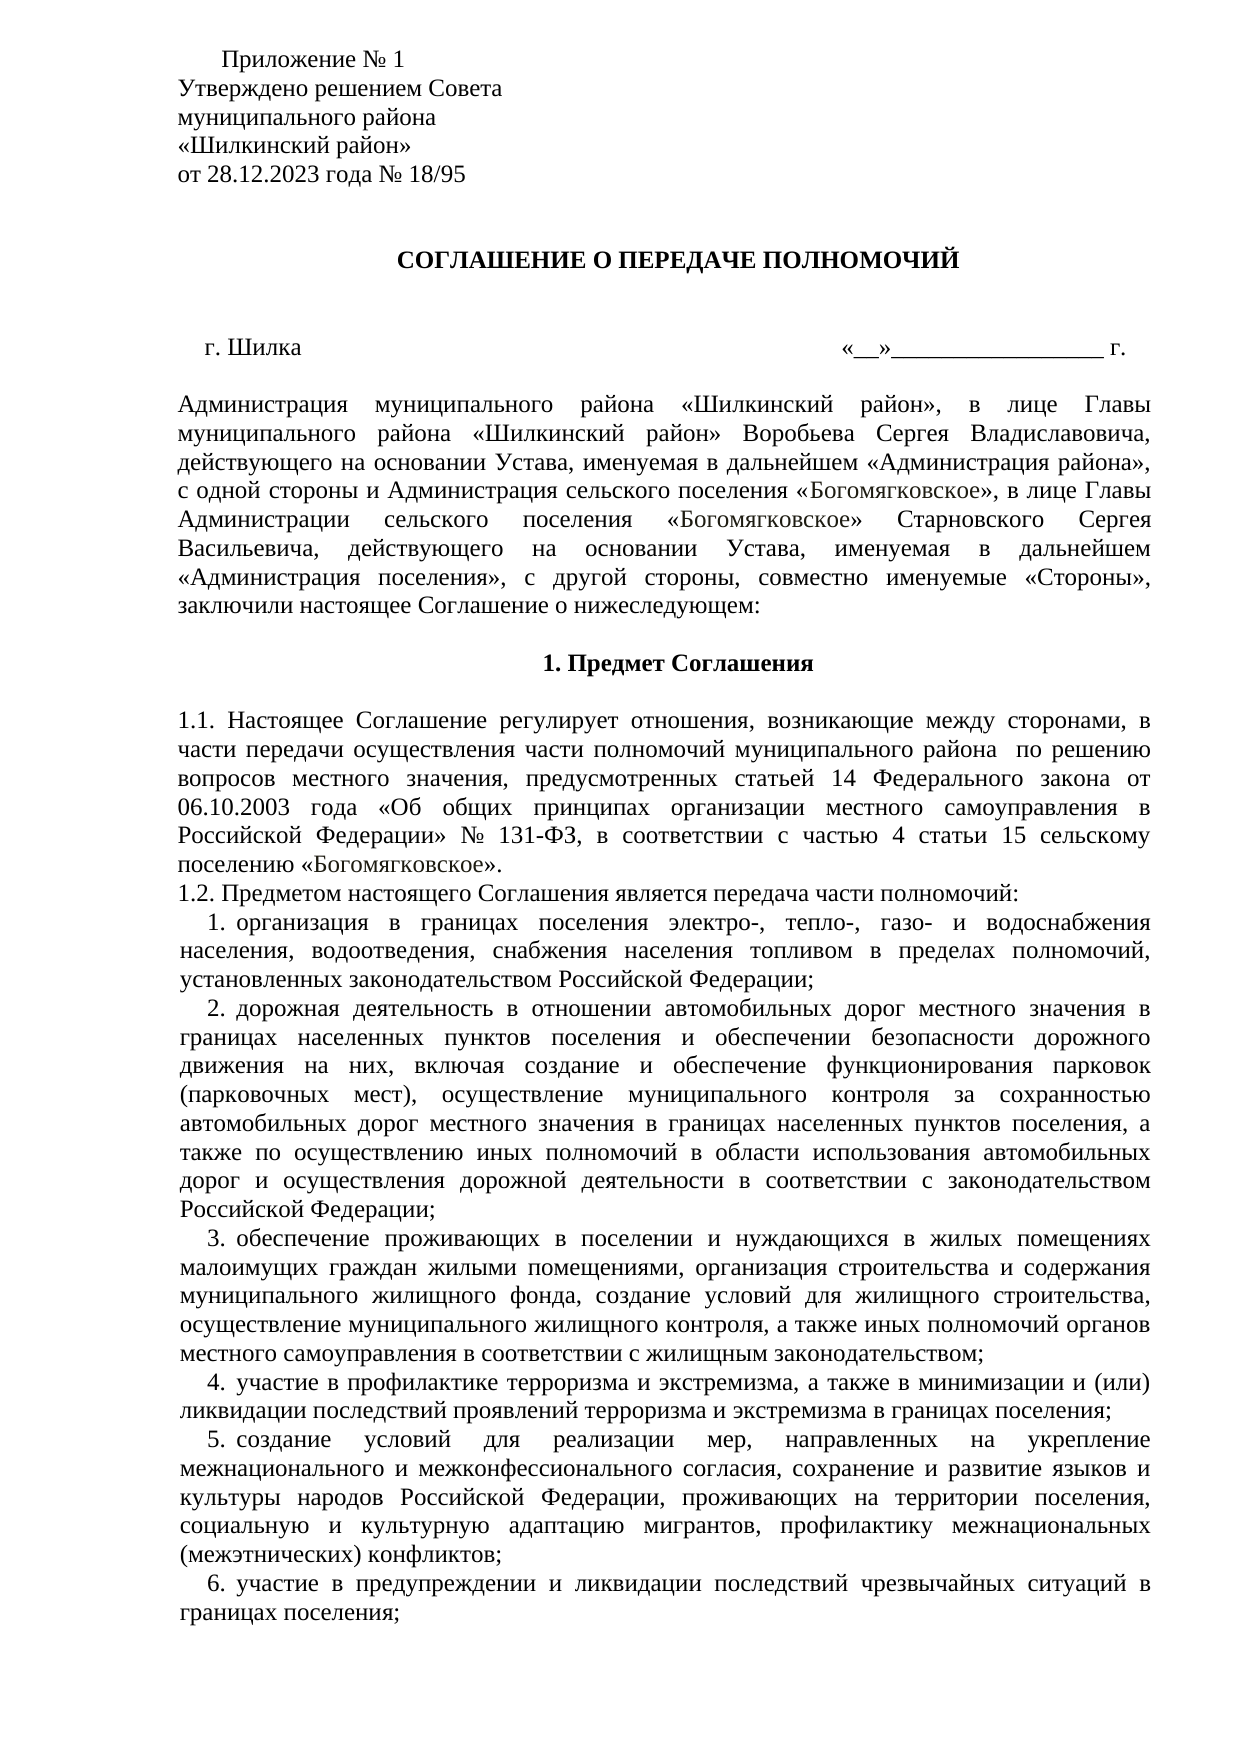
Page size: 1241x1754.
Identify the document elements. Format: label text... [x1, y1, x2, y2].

text Администрация муниципального района «Шилкинский район», в лице Главы муниципального района «Шилкинский район» Воробьева Сергея Владиславовича, действующего на основании Устава, именуемая в дальнейшем «Администрация района», с одной стороны и Администрация сельского поселения «Богомягковское», в лице Главы Администрации сельского поселения «Богомягковское» Старновского Сергея Васильевича, действующего на основании Устава, именуемая в дальнейшем «Администрация поселения», с другой стороны, совместно именуемые «Стороны», заключили настоящее Соглашение о нижеследующем: [177, 389, 1152, 619]
text 1.2. Предметом настоящего Соглашения является передача части полномочий: [177, 878, 1152, 907]
text «Шилкинский район» [177, 131, 1152, 159]
list организация в границах поселения электро-, тепло-, газо- и водоснабжения населения, водоотведения, снабжения населения топливом в пределах полномочий, установленных законодательством Российской Федерации; [179, 907, 1152, 993]
text муниципального района [177, 102, 1152, 131]
list дорожная деятельность в отношении автомобильных дорог местного значения в границах населенных пунктов поселения и обеспечении безопасности дорожного движения на них, включая создание и обеспечение функционирования парковок (парковочных мест), осуществление муниципального контроля за сохранностью автомобильных дорог местного значения в границах населенных пунктов поселения, а также по осуществлению иных полномочий в области использования автомобильных дорог и осуществления дорожной деятельности в соответствии с законодательством Российской Федерации; [179, 993, 1152, 1223]
text 1. Предмет Соглашения [177, 648, 1152, 677]
list создание условий для реализации мер, направленных на укрепление межнационального и межконфессионального согласия, сохранение и развитие языков и культуры народов Российской Федерации, проживающих на территории поселения, социальную и культурную адаптацию мигрантов, профилактику межнациональных (межэтнических) конфликтов; [179, 1424, 1152, 1568]
text СОГЛАШЕНИЕ О ПЕРЕДАЧЕ ПОЛНОМОЧИЙ [177, 246, 1152, 274]
text Утверждено решением Совета [177, 73, 1152, 102]
list участие в профилактике терроризма и экстремизма, а также в минимизации и (или) ликвидации последствий проявлений терроризма и экстремизма в границах поселения; [179, 1367, 1152, 1424]
text 1.1. Настоящее Соглашение регулирует отношения, возникающие между сторонами, в части передачи осуществления части полномочий муниципального района по решению вопросов местного значения, предусмотренных статьей 14 Федерального закона от 06.10.2003 года «Об общих принципах организации местного самоуправления в Российской Федерации» № 131-ФЗ, в соответствии с частью 4 статьи 15 сельскому поселению «Богомягковское». [177, 706, 1152, 878]
list участие в предупреждении и ликвидации последствий чрезвычайных ситуаций в границах поселения; [179, 1568, 1152, 1626]
list обеспечение проживающих в поселении и нуждающихся в жилых помещениях малоимущих граждан жилыми помещениями, организация строительства и содержания муниципального жилищного фонда, создание условий для жилищного строительства, осуществление муниципального жилищного контроля, а также иных полномочий органов местного самоуправления в соответствии с жилищным законодательством; [179, 1223, 1152, 1367]
text Приложение № 1 [177, 44, 1152, 73]
text г. Шилка «__»_________________ г. [177, 332, 1152, 361]
text от 28.12.2023 года № 18/95 [177, 159, 1152, 188]
